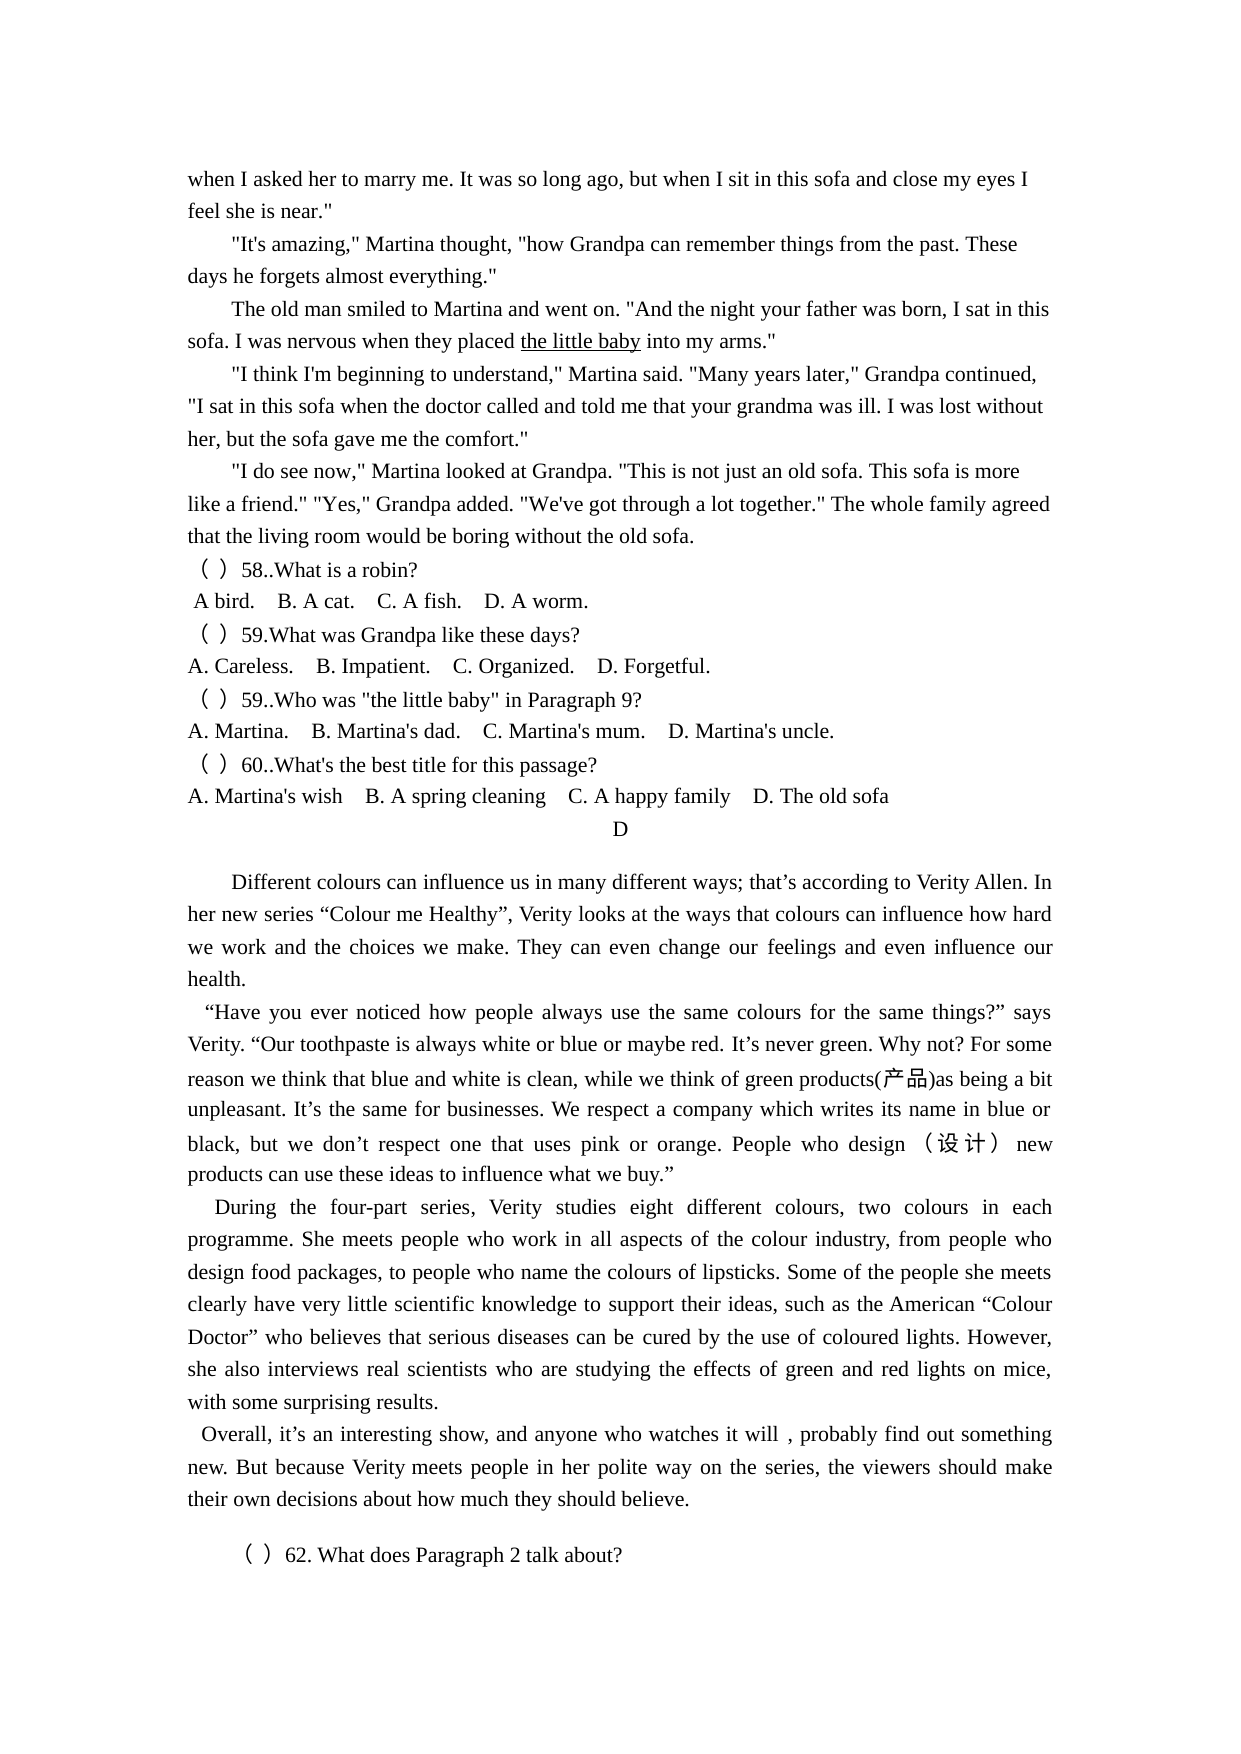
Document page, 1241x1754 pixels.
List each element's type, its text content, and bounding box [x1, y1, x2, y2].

text Different colours can influence us in many different ways; that’s according to Verity Allen. In her new series “Colour me Healthy”, Verity looks at the ways that colours can influence how hard we work and the choices we make. They can even change our feelings and even influence our health. “Have you ever noticed how people always use the same colours for the same things?” says Verity. “Our toothpaste is always white or blue or maybe red. It’s never green. Why not? For some reason we think that blue and white is clean, while we think of green products(产品)as being a bit unpleasant. It’s the same for businesses. We respect a company which writes its name in blue or black, but we don’t respect one that uses pink or orange. People who design（设计）new products can use these ideas to influence what we buy.” During the four-part series, Verity studies eight different colours, two colours in each programme. She meets people who work in all aspects of the colour industry, from people who design food packages, to people who name the colours of lipsticks. Some of the people she meets clearly have very little scientific knowledge to support their ideas, such as the American “Colour Doctor” who believes that serious diseases can be cured by the use of coloured lights. However, she also interviews real scientists who are studying the effects of green and red lights on mice, with some surprising results. Overall, it’s an interesting show, and anyone who watches it will , probably find out something new. But because Verity meets people in her polite way on the series, the viewers should make their own decisions about how much they should believe. [187, 865, 1053, 1515]
text A bird. B. A cat. C. A fish. D. A worm. [187, 584, 1053, 617]
text （ ）58..What is a robin? [187, 552, 1053, 584]
text D [187, 812, 1053, 844]
text "I think I'm beginning to understand," Martina said. "Many years later," Grandpa continued, "I sat in this sofa when the doctor called and told me that your grandma was ill. I was lost without her, but the sofa gave me the comfort." [187, 357, 1053, 454]
text （ ）59.What was Grandpa like these days? [187, 617, 1053, 649]
text A. Martina. B. Martina's dad. C. Martina's mum. D. Martina's uncle. [187, 714, 1053, 747]
text （ ）59..Who was "the little baby" in Paragraph 9? [187, 682, 1053, 714]
text "It's amazing," Martina thought, "how Grandpa can remember things from the past. These days he forgets almost everything." [187, 227, 1053, 292]
text A. Careless. B. Impatient. C. Organized. D. Forgetful. [187, 649, 1053, 682]
text （ ）60..What's the best title for this passage? [187, 747, 1053, 779]
text "I do see now," Martina looked at Grandpa. "This is not just an old sofa. This sofa is more like a friend." "Yes," Grandpa added. "We've got through a lot together." The whole family agreed that the living room would be boring without the old sofa. [187, 454, 1053, 552]
text （ ）62. What does Paragraph 2 talk about? [187, 1536, 1053, 1569]
text A. Martina's wish B. A spring cleaning C. A happy family D. The old sofa [187, 779, 1053, 812]
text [187, 162, 1053, 227]
text The old man smiled to Martina and went on. "And the night your father was born, I sat in this sofa. I was nervous when they placed the little baby into my arms." [187, 292, 1053, 357]
